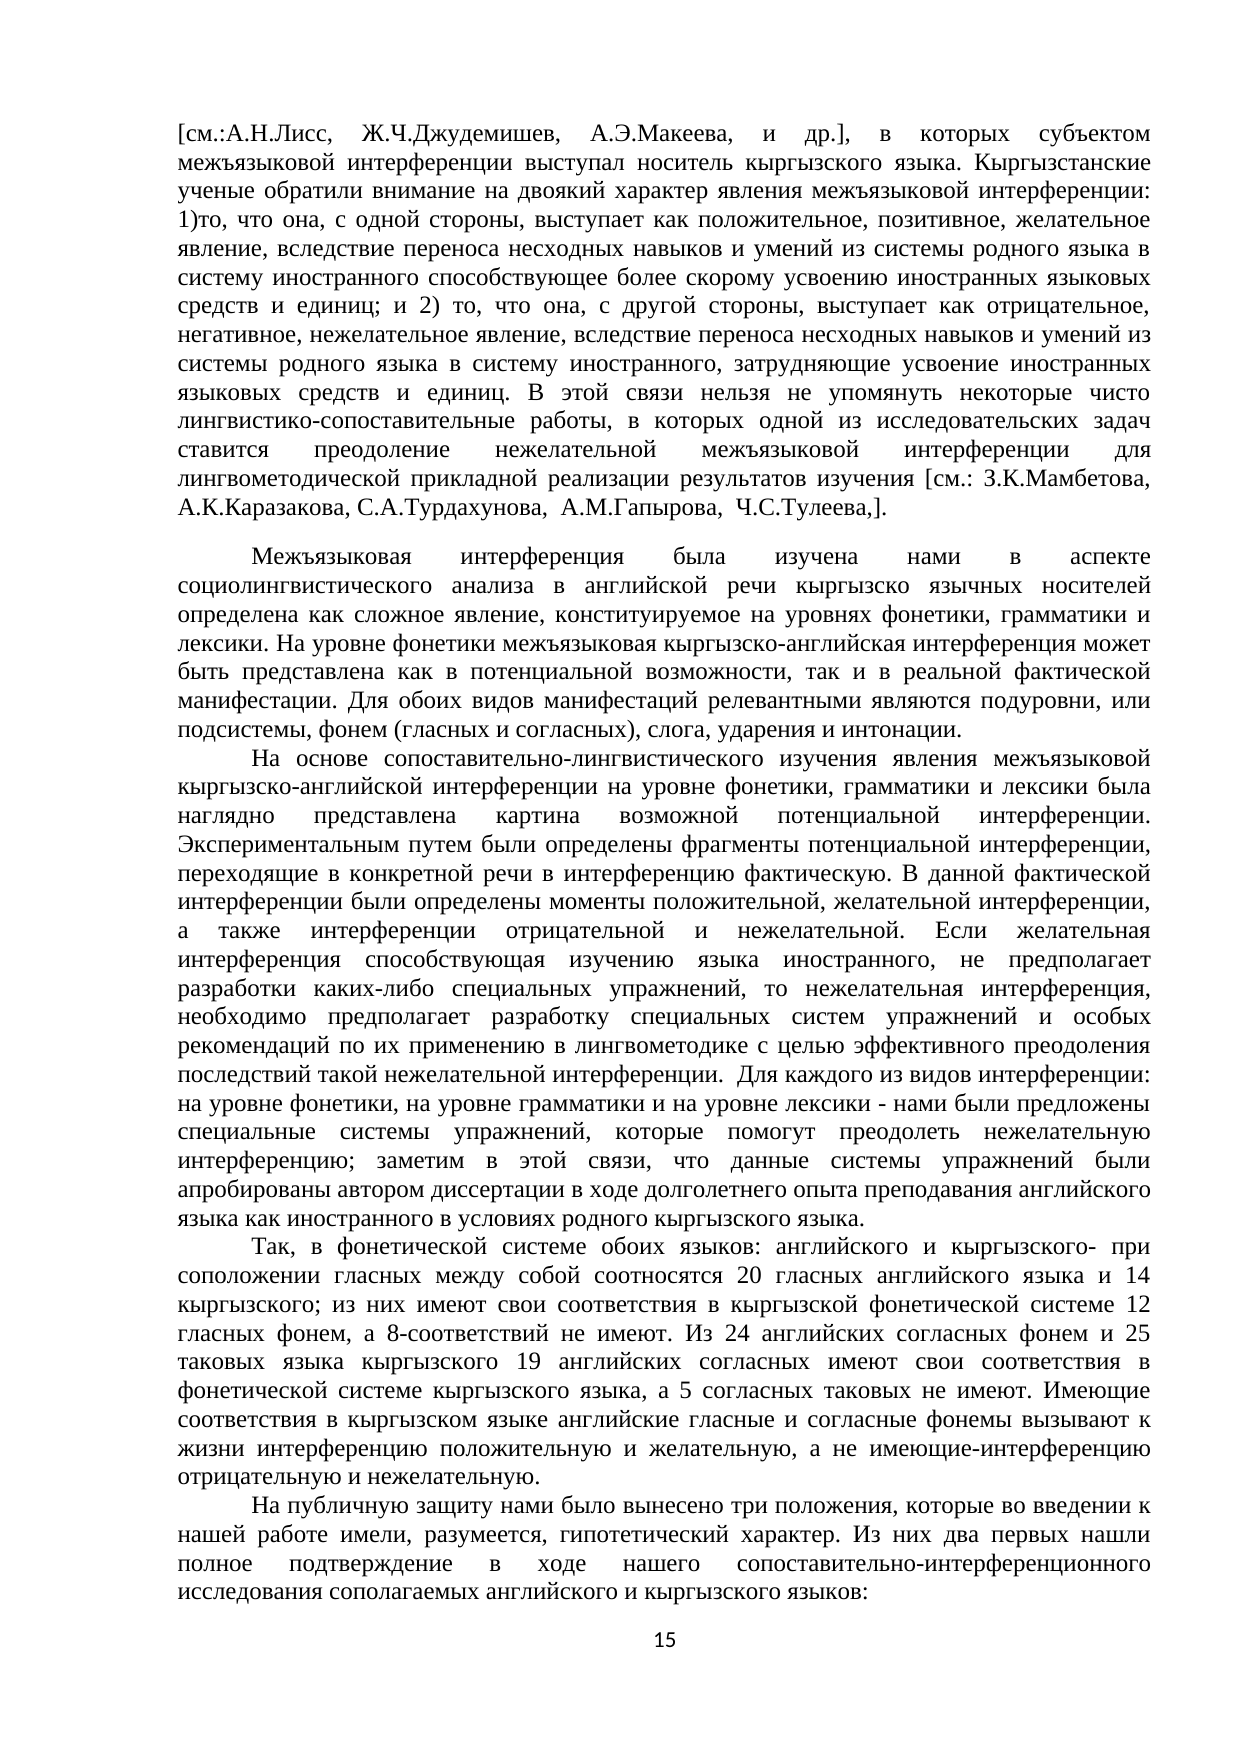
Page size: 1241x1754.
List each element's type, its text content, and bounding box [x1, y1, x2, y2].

text Так, в фонетической системе обоих языков: английского и кыргызского- при соположении гласных между собой соотносятся 20 гласных английского языка и 14 кыргызского; из них имеют свои соответствия в кыргызской фонетической системе 12 гласных фонем, а 8-соответствий не имеют. Из 24 английских согласных фонем и 25 таковых языка кыргызского 19 английских согласных имеют свои соответствия в фонетической системе кыргызского языка, а 5 согласных таковых не имеют. Имеющие соответствия в кыргызском языке английские гласные и согласные фонемы вызывают к жизни интерференцию положительную и желательную, а не имеющие-интерференцию отрицательную и нежелательную. [177, 1231, 1152, 1490]
text На основе сопоставительно-лингвистического изучения явления межъязыковой кыргызско-английской интерференции на уровне фонетики, грамматики и лексики была наглядно представлена картина возможной потенциальной интерференции. Экспериментальным путем были определены фрагменты потенциальной интерференции, переходящие в конкретной речи в интерференцию фактическую. В данной фактической интерференции были определены моменты положительной, желательной интерференции, а также интерференции отрицательной и нежелательной. Если желательная интерференция способствующая изучению языка иностранного, не предполагает разработки каких-либо специальных упражнений, то нежелательная интерференция, необходимо предполагает разработку специальных систем упражнений и особых рекомендаций по их применению в лингвометодике с целью эффективного преодоления последствий такой нежелательной интерференции. Для каждого из видов интерференции: на уровне фонетики, на уровне грамматики и на уровне лексики - нами были предложены специальные системы упражнений, которые помогут преодолеть нежелательную интерференцию; заметим в этой связи, что данные системы упражнений были апробированы автором диссертации в ходе долголетнего опыта преподавания английского языка как иностранного в условиях родного кыргызского языка. [177, 743, 1152, 1231]
text Межъязыковая интерференция была изучена нами в аспекте социолингвистического анализа в английской речи кыргызско язычных носителей определена как сложное явление, конституируемое на уровнях фонетики, грамматики и лексики. На уровне фонетики межъязыковая кыргызско-английская интерференция может быть представлена как в потенциальной возможности, так и в реальной фактической манифестации. Для обоих видов манифестаций релевантными являются подуровни, или подсистемы, фонем (гласных и согласных), слога, ударения и интонации. [177, 541, 1152, 743]
text На публичную защиту нами было вынесено три положения, которые во введении к нашей работе имели, разумеется, гипотетический характер. Из них два первых нашли полное подтверждение в ходе нашего сопоставительно-интерференционного исследования сополагаемых английского и кыргызского языков: [177, 1490, 1152, 1605]
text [177, 118, 1152, 521]
